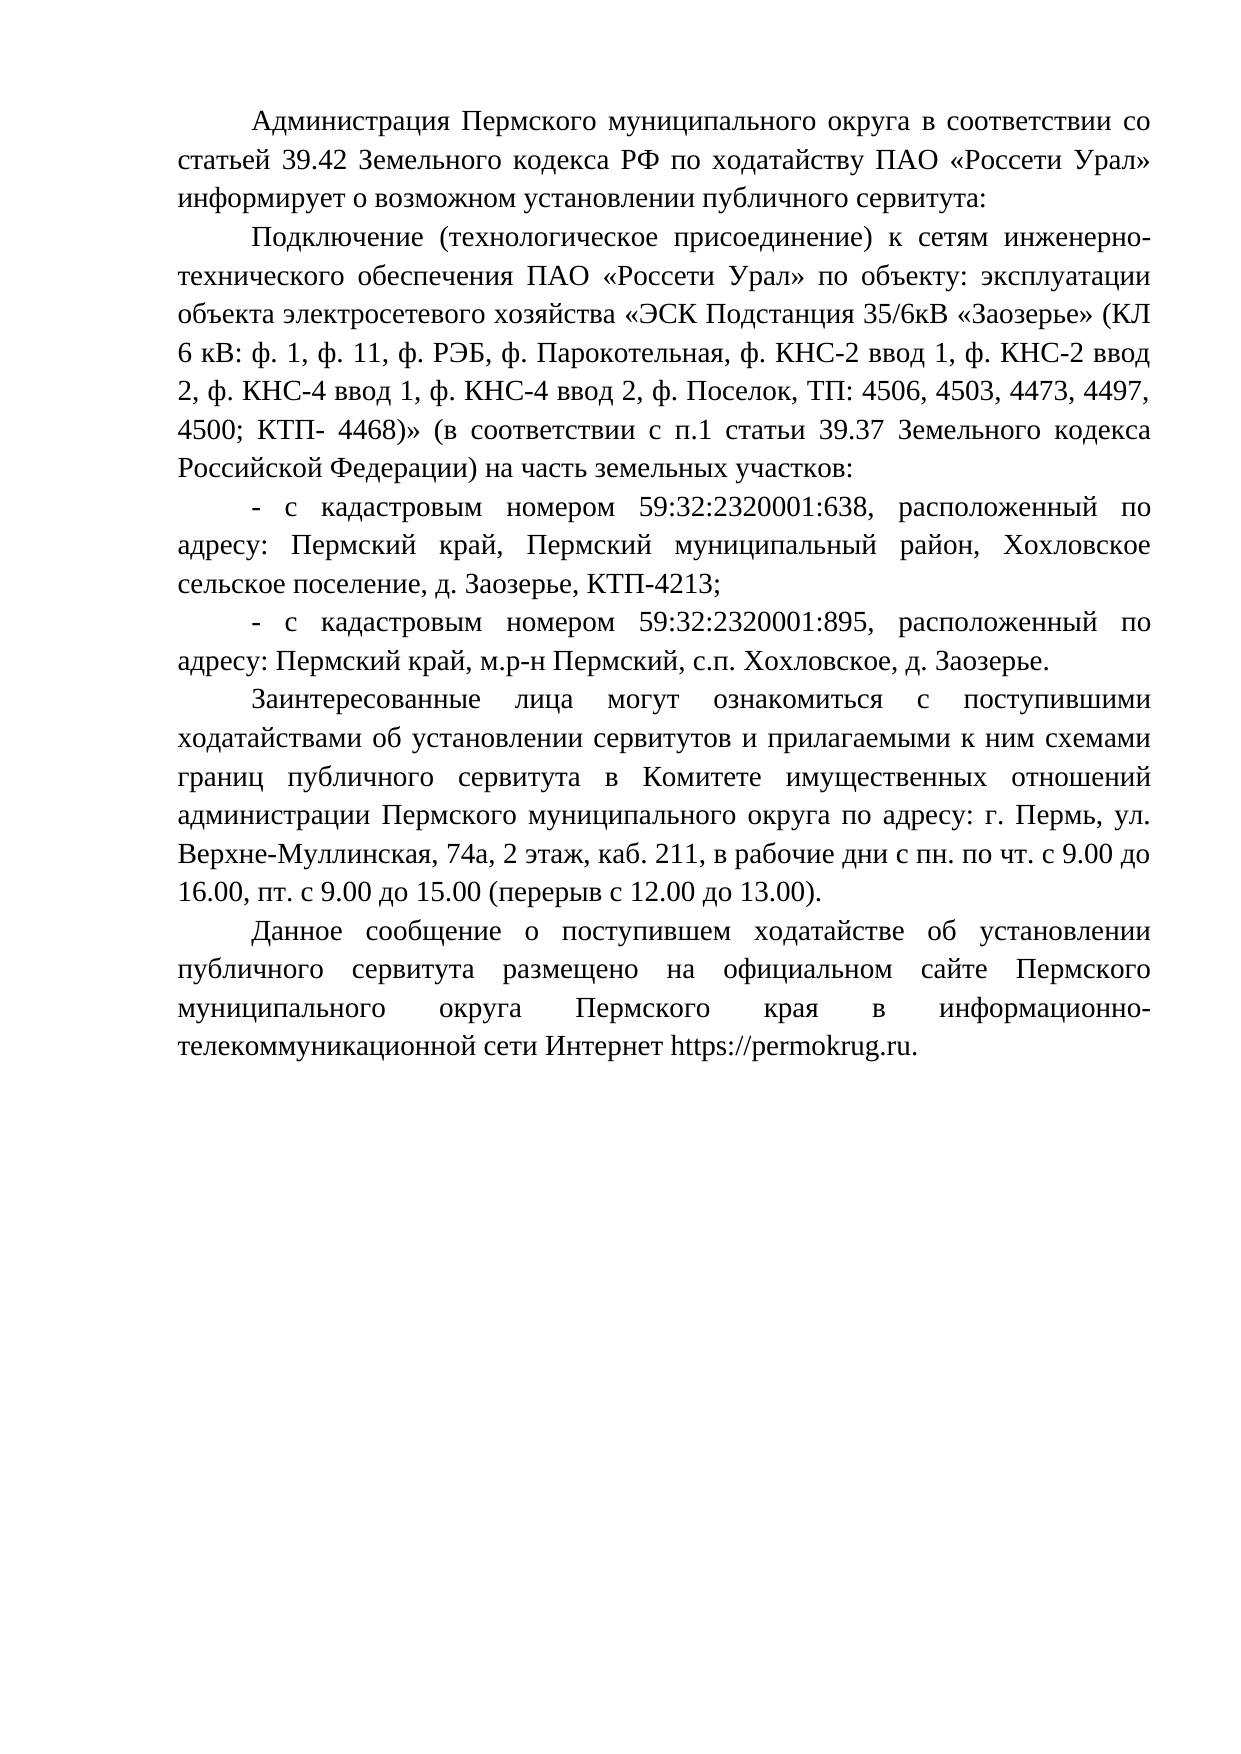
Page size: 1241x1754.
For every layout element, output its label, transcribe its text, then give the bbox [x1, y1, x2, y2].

text Заинтересованные лица могут ознакомиться с поступившими ходатайствами об установлении сервитутов и прилагаемыми к ним схемами границ публичного сервитута в Комитете имущественных отношений администрации Пермского муниципального округа по адресу: г. Пермь, ул. Верхне-Муллинская, 74а, 2 этаж, каб. 211, в рабочие дни с пн. по чт. с 9.00 до 16.00, пт. с 9.00 до 15.00 (перерыв с 12.00 до 13.00). [177, 682, 1152, 908]
text - с кадастровым номером 59:32:2320001:638, расположенный по адресу: Пермский край, Пермский муниципальный район, Хохловское сельское поселение, д. Заозерье, КТП-4213; [177, 489, 1152, 599]
text Данное сообщение о поступившем ходатайстве об установлении публичного сервитута размещено на официальном сайте Пермского муниципального округа Пермского края в информационно-телекоммуникационной сети Интернет https://permokrug.ru. [177, 913, 1152, 1062]
text - с кадастровым номером 59:32:2320001:895, расположенный по адресу: Пермский край, м.р-н Пермский, с.п. Хохловское, д. Заозерье. [177, 604, 1152, 677]
text Администрация Пермского муниципального округа в соответствии со статьей 39.42 Земельного кодекса РФ по ходатайству ПАО «Россети Урал» информирует о возможном установлении публичного сервитута: [177, 103, 1152, 214]
list Подключение (технологическое присоединение) к сетям инженерно-технического обеспечения ПАО «Россети Урал» по объекту: эксплуатации объекта электросетевого хозяйства «ЭСК Подстанция 35/6кВ «Заозерье» (КЛ 6 кВ: ф. 1, ф. 11, ф. РЭБ, ф. Парокотельная, ф. КНС-2 ввод 1, ф. КНС-2 ввод 2, ф. КНС-4 ввод 1, ф. КНС-4 ввод 2, ф. Поселок, ТП: 4506, 4503, 4473, 4497, 4500; КТП- 4468)» (в соответствии с п.1 статьи 39.37 Земельного кодекса Российской Федерации) на часть земельных участков: [177, 219, 1152, 484]
